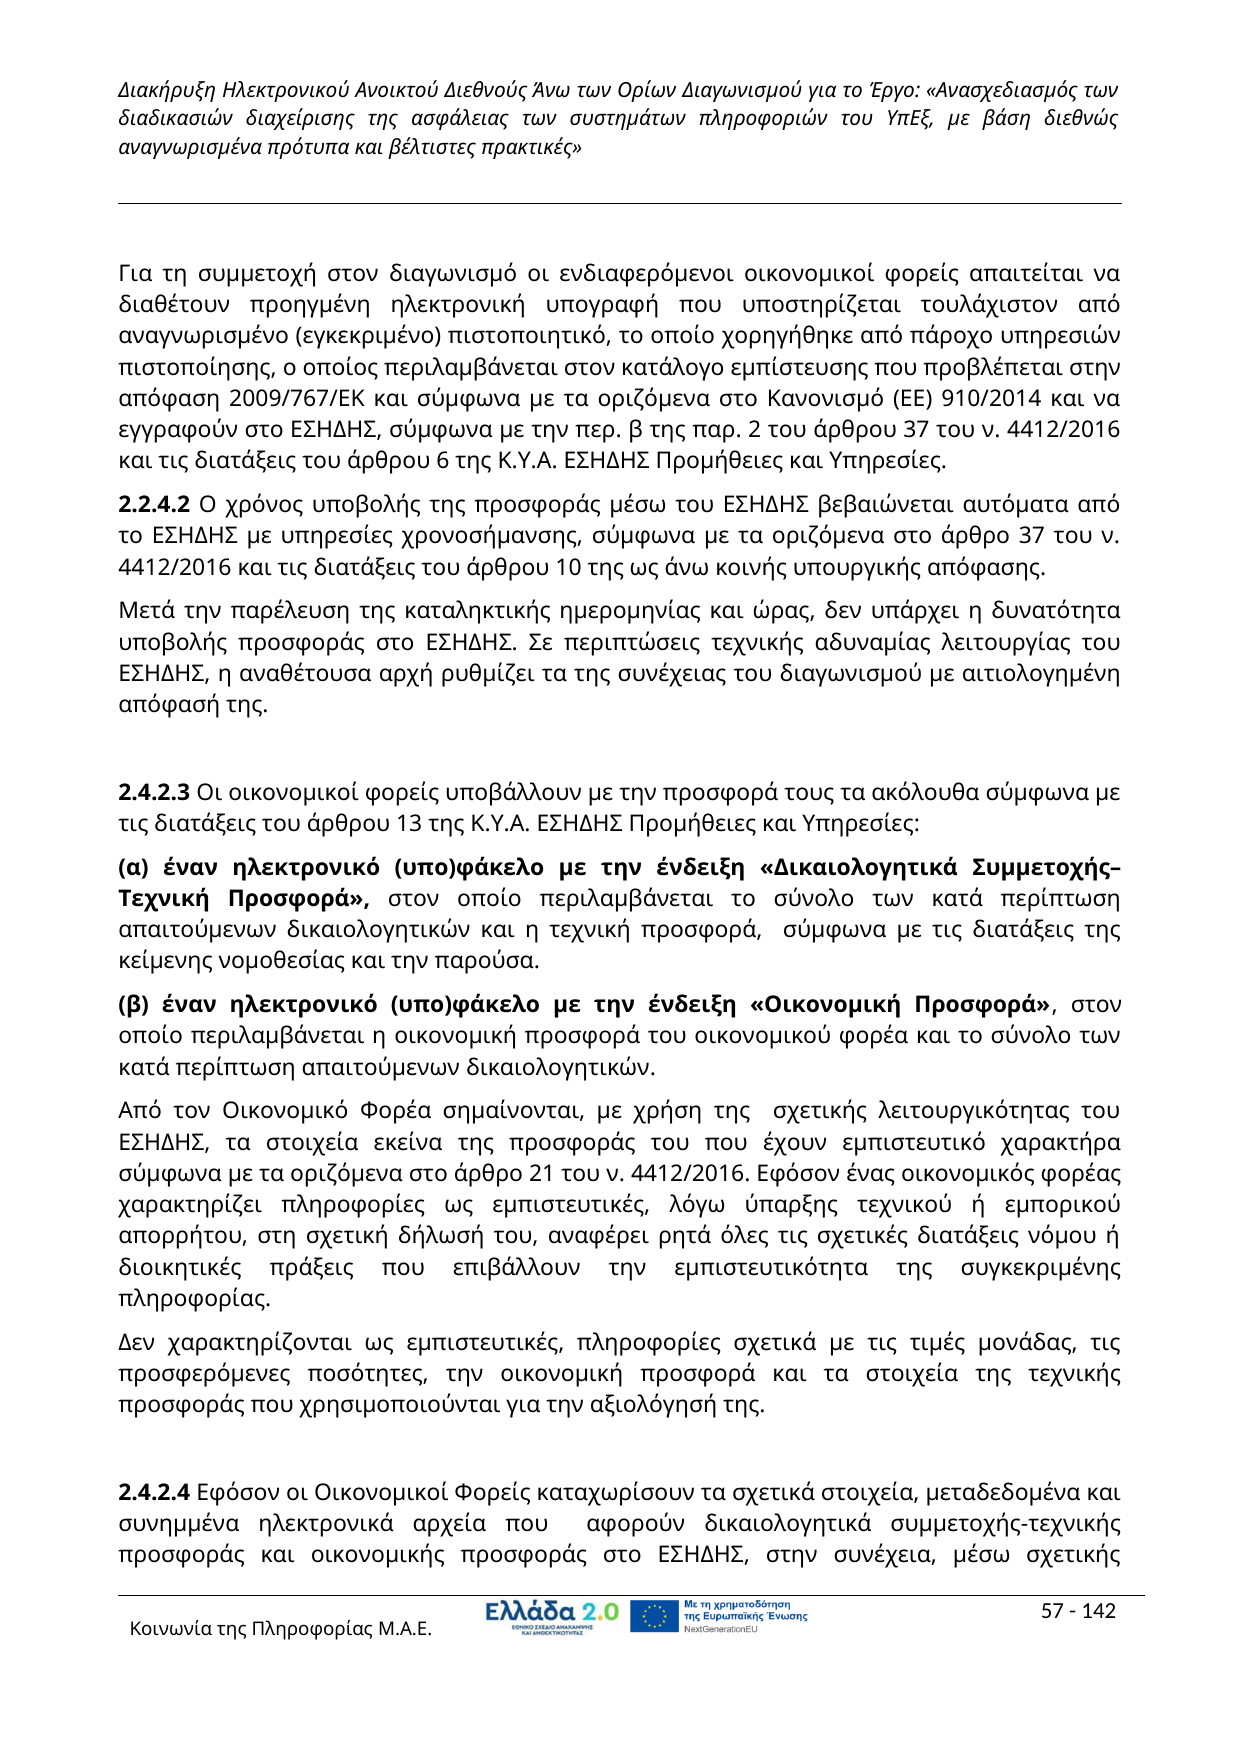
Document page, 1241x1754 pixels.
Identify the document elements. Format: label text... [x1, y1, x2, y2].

picture [484, 1596, 813, 1636]
text 2.4.2.3 Οι οικονομικοί φορείς υποβάλλουν με την προσφορά τους τα ακόλουθα σύμφωνα με τις διατάξεις του άρθρου 13 της Κ.Υ.Α. ΕΣΗΔΗΣ Προμήθειες και Υπηρεσίες: [118, 776, 1122, 838]
text Για τη συμμετοχή στον διαγωνισμό οι ενδιαφερόμενοι οικονομικοί φορείς απαιτείται να διαθέτουν προηγμένη ηλεκτρονική υπογραφή που υποστηρίζεται τουλάχιστον από αναγνωρισμένο (εγκεκριμένο) πιστοποιητικό, το οποίο χορηγήθηκε από πάροχο υπηρεσιών πιστοποίησης, ο οποίος περιλαμβάνεται στον κατάλογο εμπίστευσης που προβλέπεται στην απόφαση 2009/767/ΕΚ και σύμφωνα με τα οριζόμενα στο Κανονισμό (ΕΕ) 910/2014 και να εγγραφούν στο ΕΣΗΔΗΣ, σύμφωνα με την περ. β της παρ. 2 του άρθρου 37 του ν. 4412/2016 και τις διατάξεις του άρθρου 6 της Κ.Υ.Α. ΕΣΗΔΗΣ Προμήθειες και Υπηρεσίες. [118, 257, 1122, 476]
text 2.2.4.2 Ο χρόνος υποβολής της προσφοράς μέσω του ΕΣΗΔΗΣ βεβαιώνεται αυτόματα από το ΕΣΗΔΗΣ με υπηρεσίες χρονοσήμανσης, σύμφωνα με τα οριζόμενα στο άρθρο 37 του ν. 4412/2016 και τις διατάξεις του άρθρου 10 της ως άνω κοινής υπουργικής απόφασης. [118, 488, 1122, 582]
text Από τον Οικονομικό Φορέα σημαίνονται, με χρήση της σχετικής λειτουργικότητας του ΕΣΗΔΗΣ, τα στοιχεία εκείνα της προσφοράς του που έχουν εμπιστευτικό χαρακτήρα σύμφωνα με τα οριζόμενα στο άρθρο 21 του ν. 4412/2016. Εφόσον ένας οικονομικός φορέας χαρακτηρίζει πληροφορίες ως εμπιστευτικές, λόγω ύπαρξης τεχνικού ή εμπορικού απορρήτου, στη σχετική δήλωσή του, αναφέρει ρητά όλες τις σχετικές διατάξεις νόμου ή διοικητικές πράξεις που επιβάλλουν την εμπιστευτικότητα της συγκεκριμένης πληροφορίας. [118, 1094, 1122, 1313]
text Δεν χαρακτηρίζονται ως εμπιστευτικές, πληροφορίες σχετικά με τις τιμές μονάδας, τις προσφερόμενες ποσότητες, την οικονομική προσφορά και τα στοιχεία της τεχνικής προσφοράς που χρησιμοποιούνται για την αξιολόγησή της. [118, 1326, 1122, 1419]
text Μετά την παρέλευση της καταληκτικής ημερομηνίας και ώρας, δεν υπάρχει η δυνατότητα υποβολής προσφοράς στο ΕΣΗΔΗΣ. Σε περιπτώσεις τεχνικής αδυναμίας λειτουργίας του ΕΣΗΔΗΣ, η αναθέτουσα αρχή ρυθμίζει τα της συνέχειας του διαγωνισμού με αιτιολογημένη απόφασή της. [118, 594, 1122, 719]
text (α) έναν ηλεκτρονικό (υπο)φάκελο με την ένδειξη «Δικαιολογητικά Συμμετοχής–Τεχνική Προσφορά», στον οποίο περιλαμβάνεται το σύνολο των κατά περίπτωση απαιτούμενων δικαιολογητικών και η τεχνική προσφορά, σύμφωνα με τις διατάξεις της κείμενης νομοθεσίας και την παρούσα. [118, 851, 1122, 976]
text (β) έναν ηλεκτρονικό (υπο)φάκελο με την ένδειξη «Οικονομική Προσφορά», στον οποίο περιλαμβάνεται η οικονομική προσφορά του οικονομικού φορέα και το σύνολο των κατά περίπτωση απαιτούμενων δικαιολογητικών. [118, 988, 1122, 1082]
